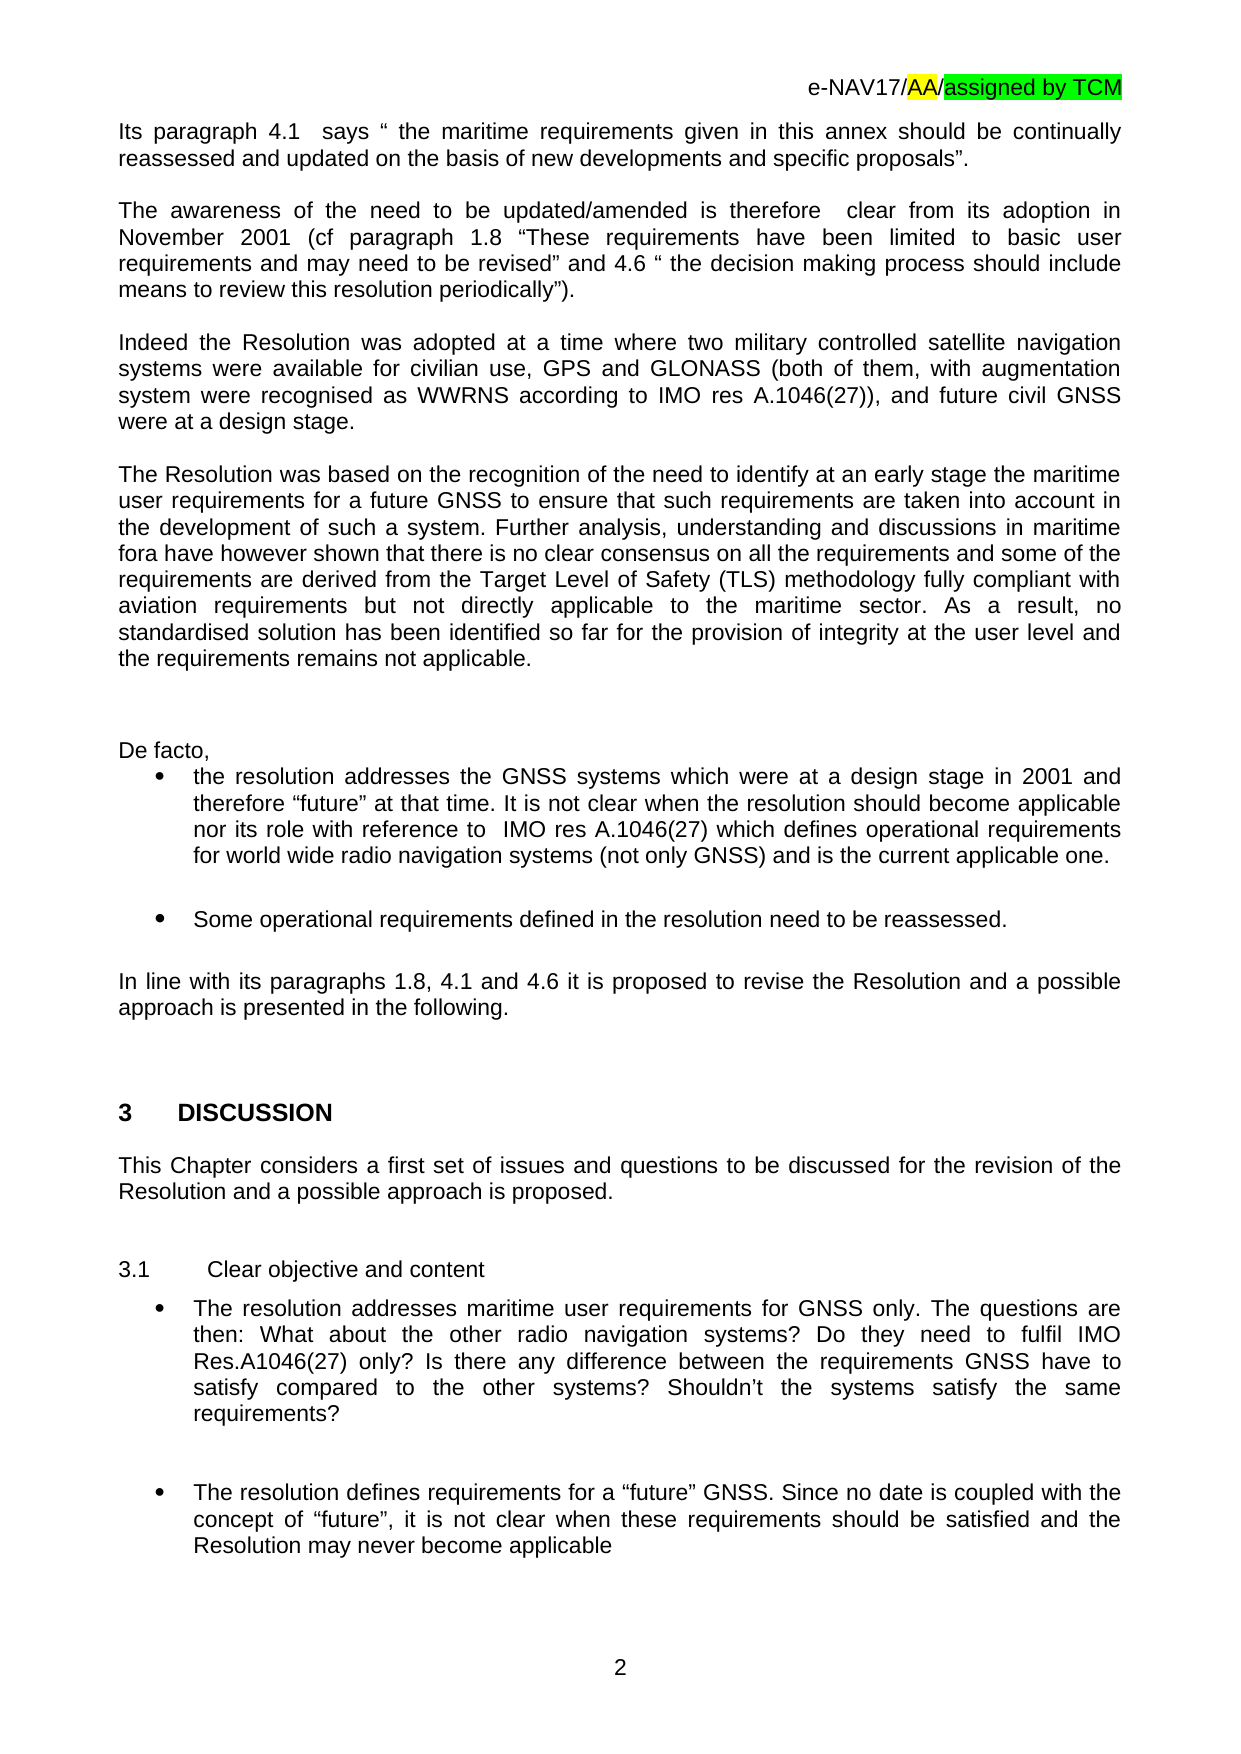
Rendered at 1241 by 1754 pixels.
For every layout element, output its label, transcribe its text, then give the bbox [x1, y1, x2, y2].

text De facto, [118, 737, 1122, 763]
text Indeed the Resolution was adopted at a time where two military controlled satellite navigation systems were available for civilian use, GPS and GLONASS (both of them, with augmentation system were recognised as WWRNS according to IMO res A.1046(27)), and future civil GNSS were at a design stage. [118, 329, 1122, 434]
list The resolution addresses maritime user requirements for GNSS only. The questions are then: What about the other radio navigation systems? Do they need to fulfil IMO Res.A1046(27) only? Is there any difference between the requirements GNSS have to satisfy compared to the other systems? Shouldn’t the systems satisfy the same requirements? [156, 1295, 1122, 1427]
subtitle Discussion [118, 1098, 1122, 1127]
list The resolution defines requirements for a “future” GNSS. Since no date is coupled with the concept of “future”, it is not clear when these requirements should be satisfied and the Resolution may never become applicable [156, 1479, 1122, 1558]
subtitle Clear objective and content [118, 1256, 1122, 1282]
text The awareness of the need to be updated/amended is therefore clear from its adoption in November 2001 (cf paragraph 1.8 “These requirements have been limited to basic user requirements and may need to be revised” and 4.6 “ the decision making process should include means to review this resolution periodically”). [118, 197, 1122, 303]
list Some operational requirements defined in the resolution need to be reassessed. [156, 901, 1122, 935]
list the resolution addresses the GNSS systems which were at a design stage in 2001 and therefore “future” at that time. It is not clear when the resolution should become applicable nor its role with reference to IMO res A.1046(27) which defines operational requirements for world wide radio navigation systems (not only GNSS) and is the current applicable one. [156, 763, 1122, 868]
text The Resolution was based on the recognition of the need to identify at an early stage the maritime user requirements for a future GNSS to ensure that such requirements are taken into account in the development of such a system. Further analysis, understanding and discussions in maritime fora have however shown that there is no clear consensus on all the requirements and some of the requirements are derived from the Target Level of Safety (TLS) methodology fully compliant with aviation requirements but not directly applicable to the maritime sector. As a result, no standardised solution has been identified so far for the provision of integrity at the user level and the requirements remains not applicable. [118, 461, 1122, 672]
text In line with its paragraphs 1.8, 4.1 and 4.6 it is proposed to revise the Resolution and a possible approach is presented in the following. [118, 968, 1122, 1021]
text Its paragraph 4.1 says “ the maritime requirements given in this annex should be continually reassessed and updated on the basis of new developments and specific proposals”. [118, 118, 1122, 171]
text This Chapter considers a first set of issues and questions to be discussed for the revision of the Resolution and a possible approach is proposed. [118, 1152, 1122, 1205]
